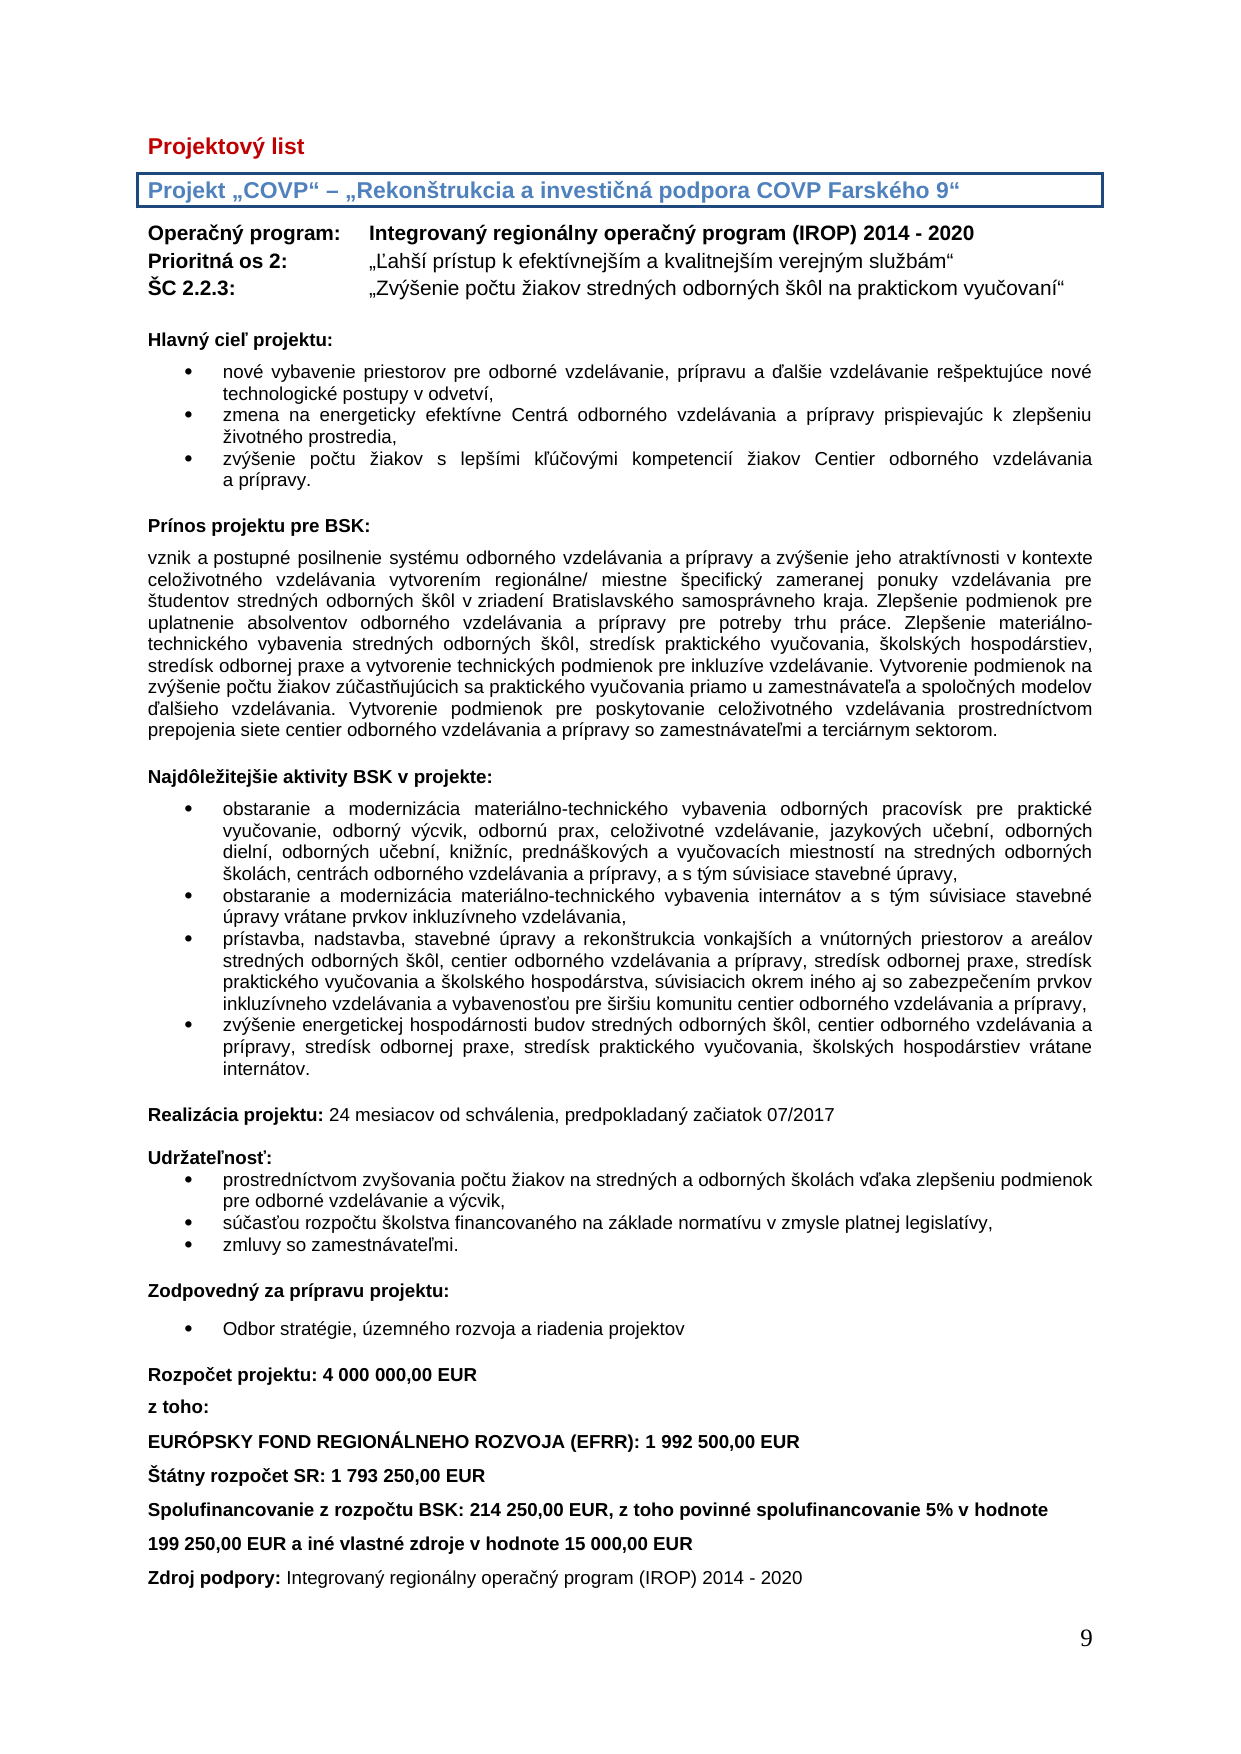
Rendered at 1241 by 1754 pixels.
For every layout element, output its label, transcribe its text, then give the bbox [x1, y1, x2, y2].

text Zdroj podpory: Integrovaný regionálny operačný program (IROP) 2014 - 2020 [148, 1567, 1093, 1588]
list zvýšenie počtu žiakov s lepšími kľúčovými kompetencií žiakov Centier odborného vzdelávania a prípravy. [185, 447, 1093, 491]
text Prioritná os 2: „Ľahší prístup k efektívnejším a kvalitnejším verejným službám“ [148, 248, 1093, 272]
list zmluvy so zamestnávateľmi. [185, 1233, 1093, 1255]
text Operačný program: Integrovaný regionálny operačný program (IROP) 2014 - 2020 [148, 221, 1093, 245]
subtitle Hlavný cieľ projektu: [148, 328, 1093, 350]
list prístavba, nadstavba, stavebné úpravy a rekonštrukcia vonkajších a vnútorných priestorov a areálov stredných odborných škôl, centier odborného vzdelávania a prípravy, stredísk odbornej praxe, stredísk praktického vyučovania a školského hospodárstva, súvisiacich okrem iného aj so zabezpečením prvkov inkluzívneho vzdelávania a vybavenosťou pre širšiu komunitu centier odborného vzdelávania a prípravy, [185, 928, 1093, 1014]
text Realizácia projektu: 24 mesiacov od schválenia, predpokladaný začiatok 07/2017 [148, 1104, 1093, 1125]
text EURÓPSKY FOND REGIONÁLNEHO ROZVOJA (EFRR): 1 992 500,00 EUR [148, 1430, 1093, 1452]
text Spolufinancovanie z rozpočtu BSK: 214 250,00 EUR, z toho povinné spolufinancovanie 5% v hodnote [148, 1498, 1093, 1520]
text z toho: [148, 1396, 1093, 1418]
subtitle Projekt „COVP“ – „Rekonštrukcia a investičná podpora COVP Farského 9“ [139, 175, 1101, 205]
list prostredníctvom zvyšovania počtu žiakov na stredných a odborných školách vďaka zlepšeniu podmienok pre odborné vzdelávanie a výcvik, [185, 1168, 1093, 1212]
text Udržateľnosť: [148, 1147, 1093, 1168]
list obstaranie a modernizácia materiálno-technického vybavenia internátov a s tým súvisiace stavebné úpravy vrátane prvkov inkluzívneho vzdelávania, [185, 884, 1093, 928]
list zvýšenie energetickej hospodárnosti budov stredných odborných škôl, centier odborného vzdelávania a prípravy, stredísk odbornej praxe, stredísk praktického vyučovania, školských hospodárstiev vrátane internátov. [185, 1014, 1093, 1079]
text Najdôležitejšie aktivity BSK v projekte: [148, 766, 1093, 787]
text ŠC 2.2.3: „Zvýšenie počtu žiakov stredných odborných škôl na praktickom vyučovaní“ [148, 276, 1093, 300]
list Odbor stratégie, územného rozvoja a riadenia projektov [185, 1317, 1093, 1339]
text Zodpovedný za prípravu projektu: [148, 1280, 1093, 1302]
text Rozpočet projektu: 4 000 000,00 EUR [148, 1364, 1093, 1386]
list nové vybavenie priestorov pre odborné vzdelávanie, prípravu a ďalšie vzdelávanie rešpektujúce nové technologické postupy v odvetví, [185, 361, 1093, 404]
text 199 250,00 EUR a iné vlastné zdroje v hodnote 15 000,00 EUR [148, 1533, 1093, 1554]
list obstaranie a modernizácia materiálno-technického vybavenia odborných pracovísk pre praktické vyučovanie, odborný výcvik, odbornú prax, celoživotné vzdelávanie, jazykových učební, odborných dielní, odborných učební, knižníc, prednáškových a vyučovacích miestností na stredných odborných školách, centrách odborného vzdelávania a prípravy, a s tým súvisiace stavebné úpravy, [185, 798, 1093, 884]
list zmena na energeticky efektívne Centrá odborného vzdelávania a prípravy prispievajúc k zlepšeniu životného prostredia, [185, 404, 1093, 447]
list súčasťou rozpočtu školstva financovaného na základe normatívu v zmysle platnej legislatívy, [185, 1212, 1093, 1233]
subtitle Prínos projektu pre BSK: [148, 514, 1093, 536]
text Projektový list [148, 133, 1093, 159]
text Štátny rozpočet SR: 1 793 250,00 EUR [148, 1464, 1093, 1486]
text vznik a postupné posilnenie systému odborného vzdelávania a prípravy a zvýšenie jeho atraktívnosti v kontexte celoživotného vzdelávania vytvorením regionálne/ miestne špecifický zameranej ponuky vzdelávania pre študentov stredných odborných škôl v zriadení Bratislavského samosprávneho kraja. Zlepšenie podmienok pre uplatnenie absolventov odborného vzdelávania a prípravy pre potreby trhu práce. Zlepšenie materiálno-technického vybavenia stredných odborných škôl, stredísk praktického vyučovania, školských hospodárstiev, stredísk odbornej praxe a vytvorenie technických podmienok pre inkluzíve vzdelávanie. Vytvorenie podmienok na zvýšenie počtu žiakov zúčastňujúcich sa praktického vyučovania priamo u zamestnávateľa a spoločných modelov ďalšieho vzdelávania. Vytvorenie podmienok pre poskytovanie celoživotného vzdelávania prostredníctvom prepojenia siete centier odborného vzdelávania a prípravy so zamestnávateľmi a terciárnym sektorom. [148, 547, 1093, 741]
